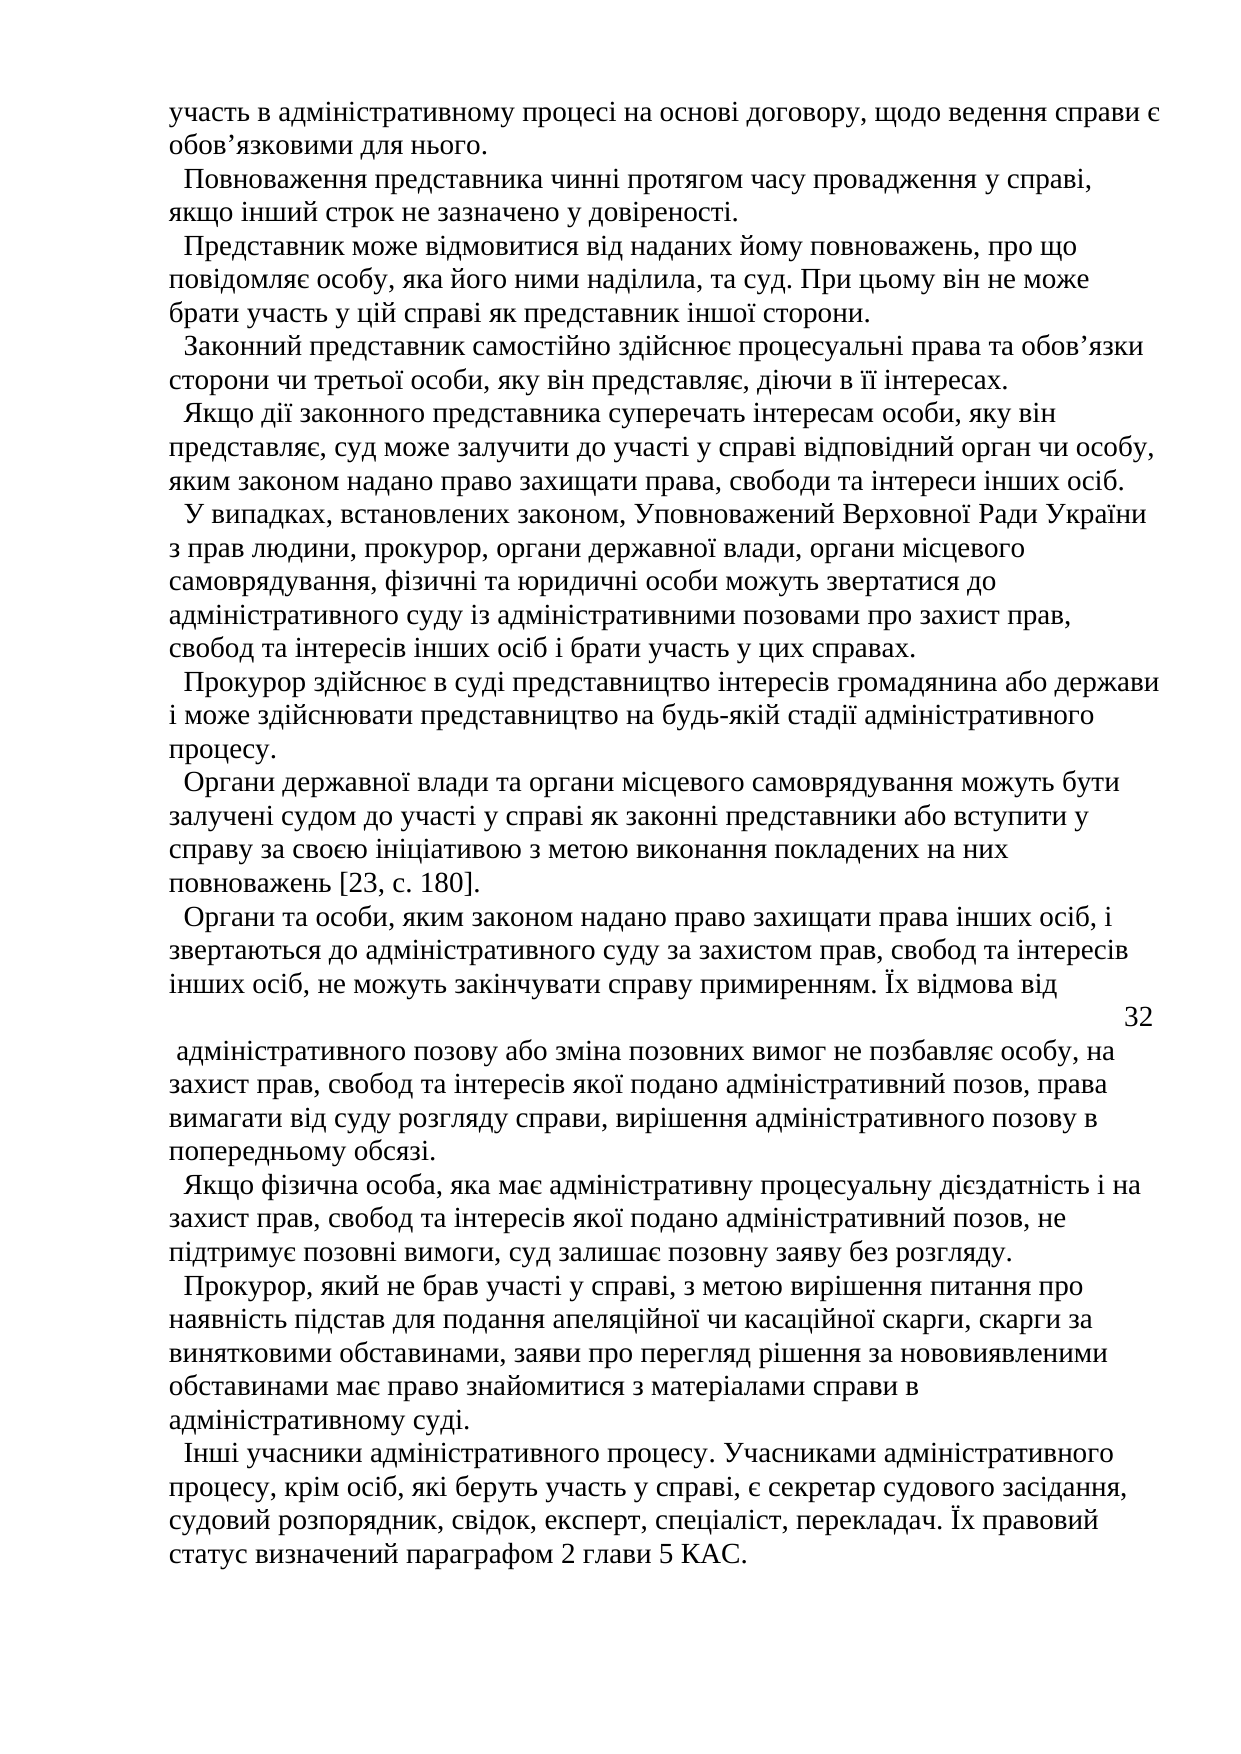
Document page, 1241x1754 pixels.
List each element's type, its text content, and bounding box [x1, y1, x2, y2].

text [169, 94, 1162, 161]
text Прокурор, який не брав участі у справі, з метою вирішення питання про наявність підстав для подання апеляційної чи касаційної скарги, скарги за винятковими обставинами, заяви про перегляд рішення за нововиявленими обставинами має право знайомитися з матеріалами справи в адміністративному суді. [169, 1268, 1162, 1435]
text Законний представник самостійно здійснює процесуальні права та обов’язки сторони чи третьої особи, яку він представляє, діючи в її інтересах. [169, 328, 1162, 396]
text Повноваження представника чинні протягом часу провадження у справі, якщо інший строк не зазначено у довіреності. [169, 161, 1162, 228]
text Прокурор здійснює в суді представництво інтересів громадянина або держави і може здійснювати представництво на будь-якій стадії адміністративного процесу. [169, 664, 1162, 764]
text адміністративного позову або зміна позовних вимог не позбавляє особу, на захист прав, свобод та інтересів якої подано адміністративний позов, права вимагати від суду розгляду справи, вирішення адміністративного позову в попередньому обсязі. [169, 1033, 1162, 1167]
text Органи та особи, яким законом надано право захищати права інших осіб, і звертаються до адміністративного суду за захистом прав, свобод та інтересів інших осіб, не можуть закінчувати справу примиренням. Їх відмова від [169, 899, 1162, 999]
text Інші учасники адміністративного процесу. Учасниками адміністративного процесу, крім осіб, які беруть участь у справі, є секретар судового засідання, судовий розпорядник, свідок, експерт, спеціаліст, перекладач. Їх правовий статус визначений параграфом 2 глави 5 КАС. [169, 1435, 1162, 1569]
text Якщо дії законного представника суперечать інтересам особи, яку він представляє, суд може залучити до участі у справі відповідний орган чи особу, яким законом надано право захищати права, свободи та інтереси інших осіб. [169, 396, 1162, 496]
text 32 [169, 999, 1162, 1033]
text У випадках, встановлених законом, Уповноважений Верховної Ради України з прав людини, прокурор, органи державної влади, органи місцевого самоврядування, фізичні та юридичні особи можуть звертатися до адміністративного суду із адміністративними позовами про захист прав, свобод та інтересів інших осіб і брати участь у цих справах. [169, 496, 1162, 664]
text Органи державної влади та органи місцевого самоврядування можуть бути залучені судом до участі у справі як законні представники або вступити у справу за своєю ініціативою з метою виконання покладених на них повноважень [23, c. 180]. [169, 764, 1162, 899]
text Якщо фізична особа, яка має адміністративну процесуальну дієздатність і на захист прав, свобод та інтересів якої подано адміністративний позов, не підтримує позовні вимоги, суд залишає позовну заяву без розгляду. [169, 1167, 1162, 1268]
text Представник може відмовитися від наданих йому повноважень, про що повідомляє особу, яка його ними наділила, та суд. При цьому він не може брати участь у цій справі як представник іншої сторони. [169, 228, 1162, 328]
